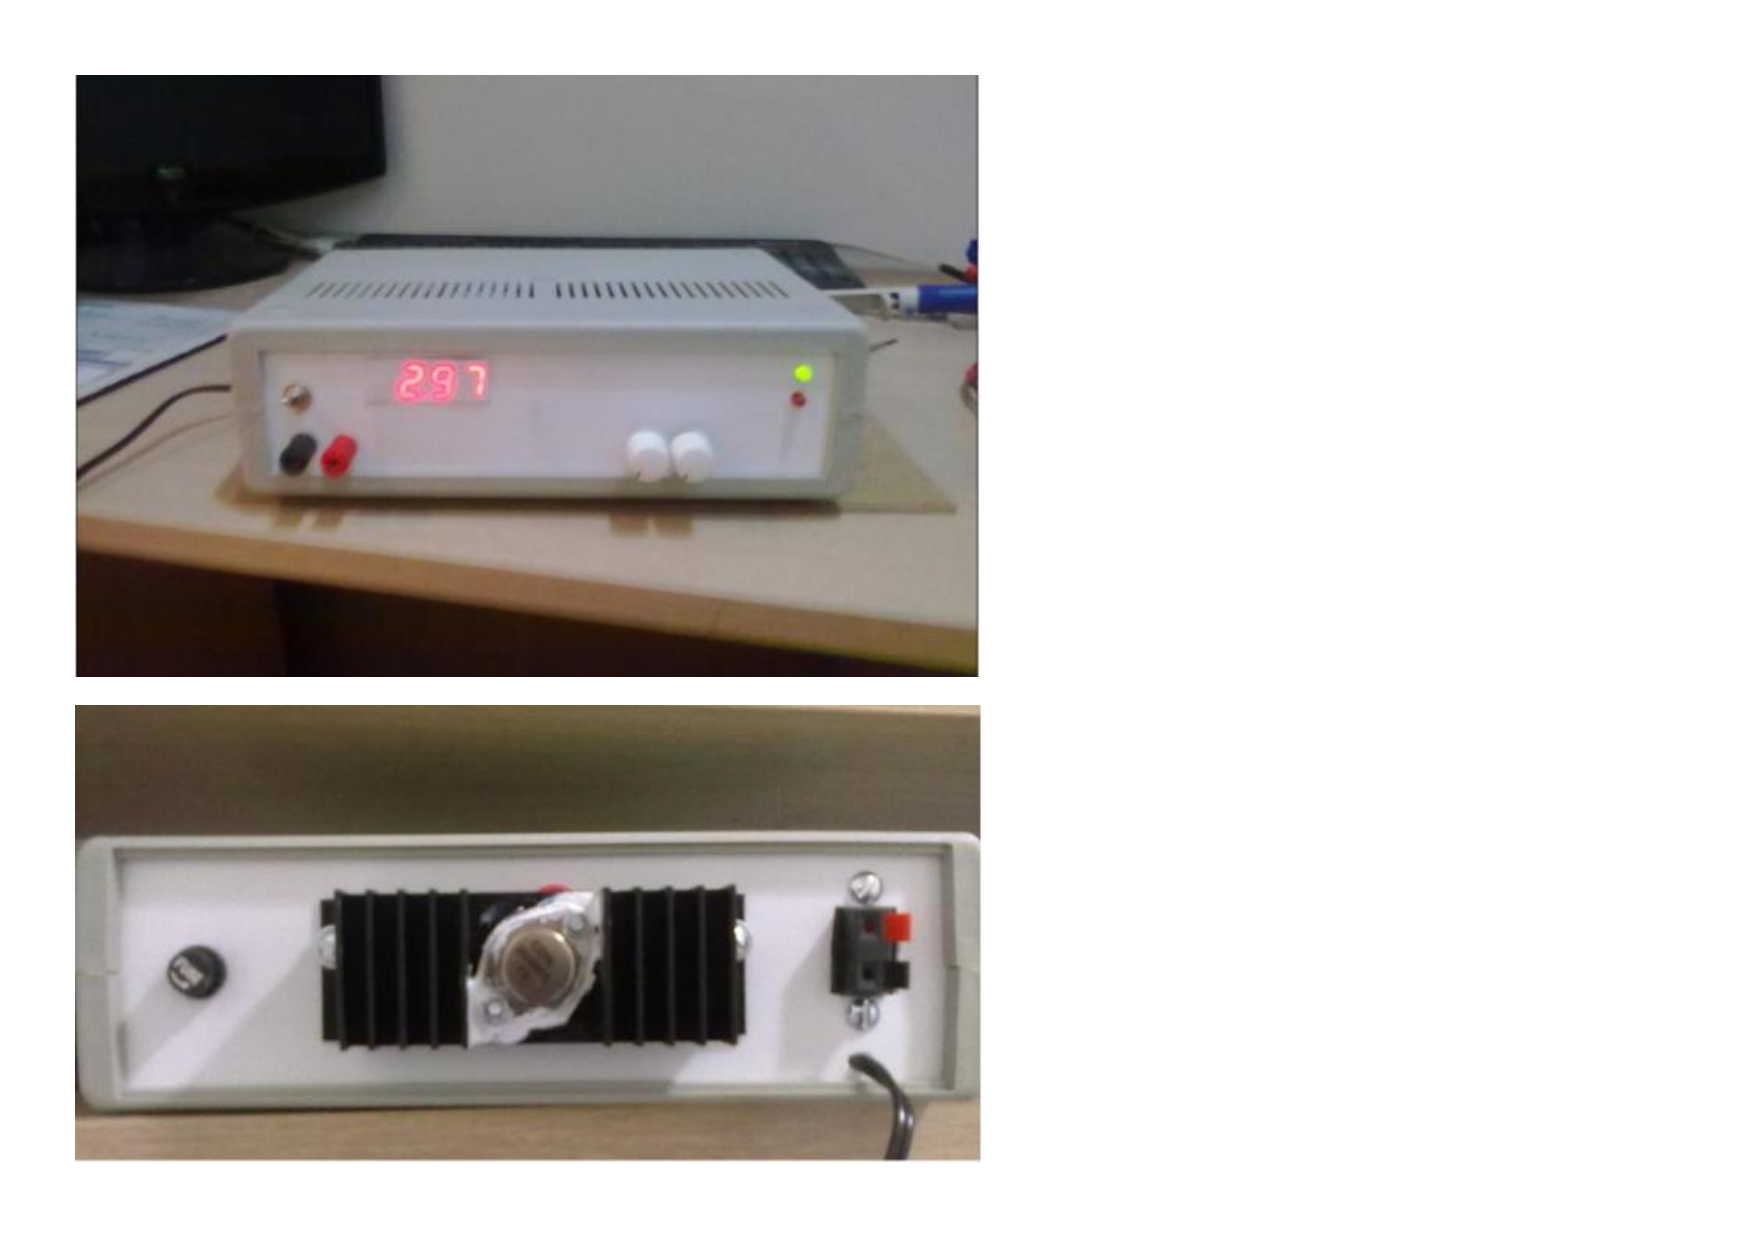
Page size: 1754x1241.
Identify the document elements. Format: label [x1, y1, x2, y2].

picture [75, 75, 982, 677]
picture [75, 705, 982, 1163]
